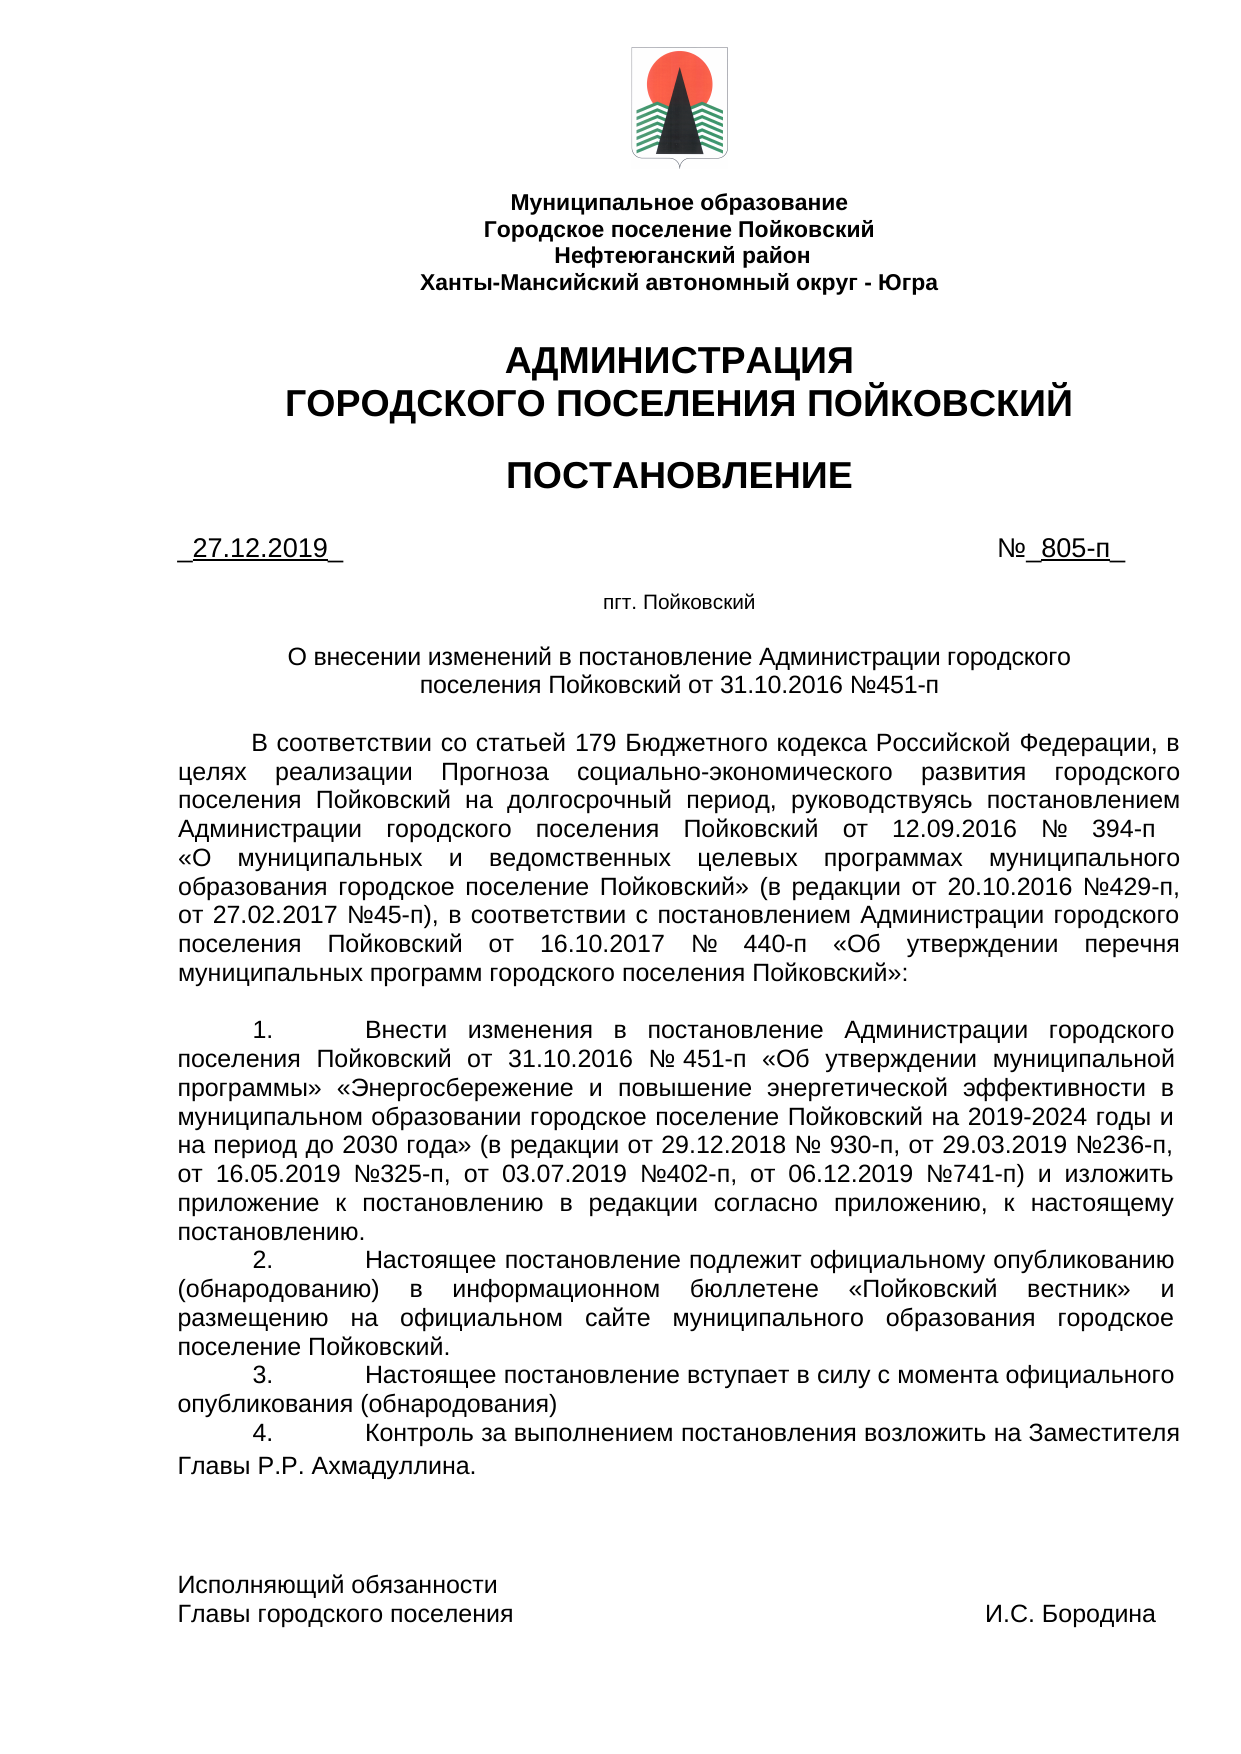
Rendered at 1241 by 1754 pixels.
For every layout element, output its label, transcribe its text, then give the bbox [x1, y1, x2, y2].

text Муниципальное образование [177, 189, 1181, 216]
text поселения Пойковский от 31.10.2016 №451-п [177, 670, 1181, 699]
text АДМИНИСТРАЦИЯ [177, 338, 1181, 381]
text Нефтеюганский район [177, 242, 1181, 268]
text ГОРОДСКОГО ПОСЕЛЕНИЯ ПОЙКОВСКИЙ [177, 381, 1181, 424]
text О внесении изменений в постановление Администрации городского [177, 642, 1181, 670]
text Главы городского поселения И.С. Бородина [177, 1599, 1181, 1628]
list Настоящее постановление вступает в силу с момента официального опубликования (обнародования) [177, 1360, 1175, 1418]
list Внести изменения в постановление Администрации городского поселения Пойковский от 31.10.2016 № 451-п «Об утверждении муниципальной программы» «Энергосбережение и повышение энергетической эффективности в муниципальном образовании городское поселение Пойковский на 2019-2024 годы и на период до 2030 года» (в редакции от 29.12.2018 № 930-п, от 29.03.2019 №236-п, от 16.05.2019 №325-п, от 03.07.2019 №402-п, от 06.12.2019 №741-п) и изложить приложение к постановлению в редакции согласно приложению, к настоящему постановлению. [177, 1015, 1175, 1245]
text Городское поселение Пойковский [177, 216, 1181, 242]
picture [631, 47, 729, 169]
text пгт. Пойковский [177, 589, 1181, 613]
text Исполняющий обязанности [177, 1570, 1181, 1599]
list Контроль за выполнением постановления возложить на Заместителя Главы Р.Р. Ахмадуллина. [177, 1418, 1181, 1479]
text В соответствии со статьей 179 Бюджетного кодекса Российской Федерации, в целях реализации Прогноза социально-экономического развития городского поселения Пойковский на долгосрочный период, руководствуясь постановлением Администрации городского поселения Пойковский от 12.09.2016 № 394-п «О муниципальных и ведомственных целевых программах муниципального образования городское поселение Пойковский» (в редакции от 20.10.2016 №429-п, от 27.02.2017 №45-п), в соответствии с постановлением Администрации городского поселения Пойковский от 16.10.2017 № 440-п «Об утверждении перечня муниципальных программ городского поселения Пойковский»: [178, 728, 1181, 987]
text Ханты-Мансийский автономный округ - Югра [177, 268, 1181, 295]
text ПОСТАНОВЛЕНИЕ [177, 453, 1181, 496]
text _27.12.2019_ №_805-п_ [177, 532, 1181, 563]
list Настоящее постановление подлежит официальному опубликованию (обнародованию) в информационном бюллетене «Пойковский вестник» и размещению на официальном сайте муниципального образования городское поселение Пойковский. [177, 1245, 1175, 1360]
